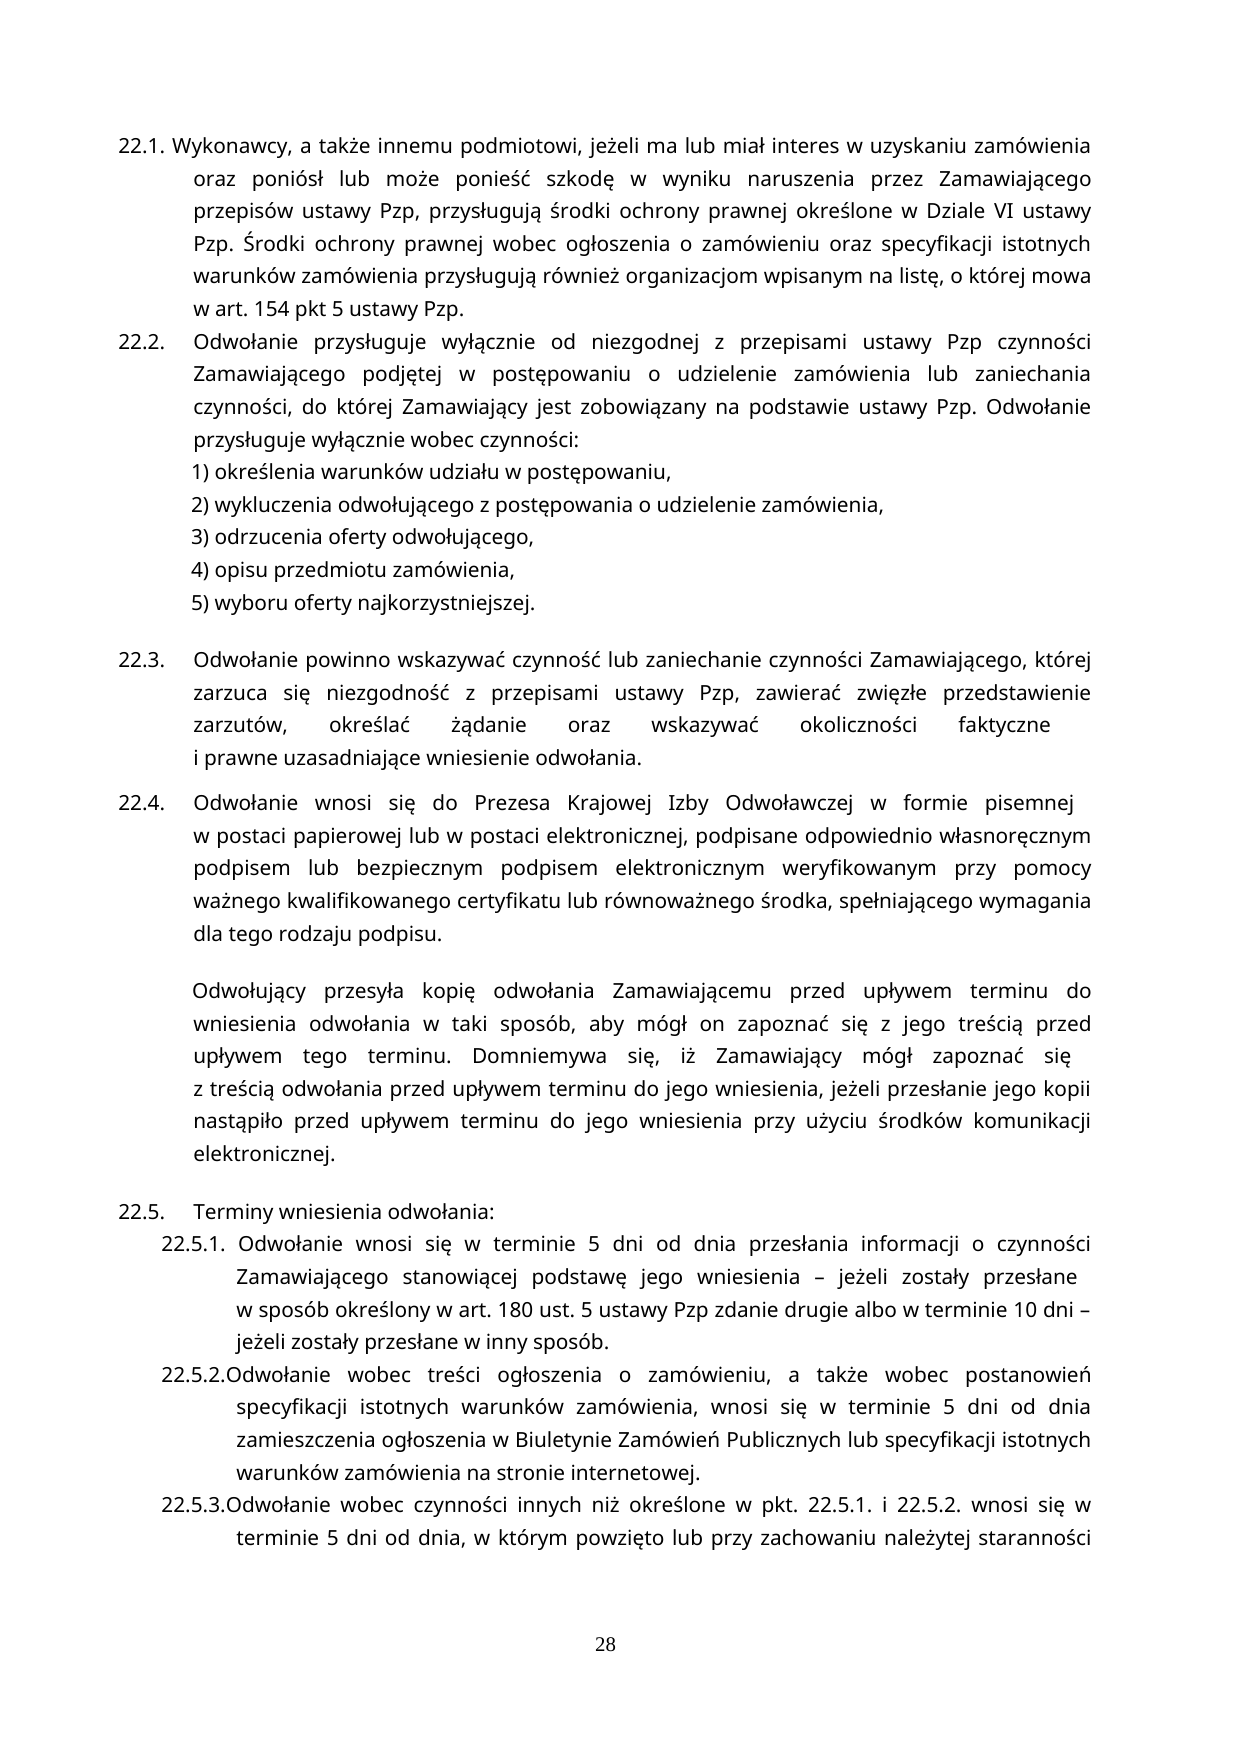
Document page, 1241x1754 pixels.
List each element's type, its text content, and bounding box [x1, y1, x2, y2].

text 5) wyboru oferty najkorzystniejszej. [191, 588, 1092, 616]
text 22.5.2.Odwołanie wobec treści ogłoszenia o zamówieniu, a także wobec postanowień specyfikacji istotnych warunków zamówienia, wnosi się w terminie 5 dni od dnia zamieszczenia ogłoszenia w Biuletynie Zamówień Publicznych lub specyfikacji istotnych warunków zamówienia na stronie internetowej. [161, 1360, 1092, 1486]
text 2) wykluczenia odwołującego z postępowania o udzielenie zamówienia, [191, 490, 1092, 518]
text 22.2. Odwołanie przysługuje wyłącznie od niezgodnej z przepisami ustawy Pzp czynności Zamawiającego podjętej w postępowaniu o udzielenie zamówienia lub zaniechania czynności, do której Zamawiający jest zobowiązany na podstawie ustawy Pzp. Odwołanie przysługuje wyłącznie wobec czynności: [118, 327, 1092, 453]
text 1) określenia warunków udziału w postępowaniu, [191, 457, 1092, 486]
text Odwołujący przesyła kopię odwołania Zamawiającemu przed upływem terminu do wniesienia odwołania w taki sposób, aby mógł on zapoznać się z jego treścią przed upływem tego terminu. Domniemywa się, iż Zamawiający mógł zapoznać się z treścią odwołania przed upływem terminu do jego wniesienia, jeżeli przesłanie jego kopii nastąpiło przed upływem terminu do jego wniesienia przy użyciu środków komunikacji elektronicznej. [192, 976, 1092, 1168]
text 3) odrzucenia oferty odwołującego, [191, 522, 1092, 551]
text 22.5.1. Odwołanie wnosi się w terminie 5 dni od dnia przesłania informacji o czynności Zamawiającego stanowiącej podstawę jego wniesienia – jeżeli zostały przesłane w sposób określony w art. 180 ust. 5 ustawy Pzp zdanie drugie albo w terminie 10 dni – jeżeli zostały przesłane w inny sposób. [161, 1229, 1092, 1356]
text 22.1. Wykonawcy, a także innemu podmiotowi, jeżeli ma lub miał interes w uzyskaniu zamówienia oraz poniósł lub może ponieść szkodę w wyniku naruszenia przez Zamawiającego przepisów ustawy Pzp, przysługują środki ochrony prawnej określone w Dziale VI ustawy Pzp. Środki ochrony prawnej wobec ogłoszenia o zamówieniu oraz specyfikacji istotnych warunków zamówienia przysługują również organizacjom wpisanym na listę, o której mowa w art. 154 pkt 5 ustawy Pzp. [118, 131, 1092, 323]
text 22.3. Odwołanie powinno wskazywać czynność lub zaniechanie czynności Zamawiającego, której zarzuca się niezgodność z przepisami ustawy Pzp, zawierać zwięzłe przedstawienie zarzutów, określać żądanie oraz wskazywać okoliczności faktyczne i prawne uzasadniające wniesienie odwołania. [118, 645, 1092, 772]
text 22.5. Terminy wniesienia odwołania: [118, 1197, 1092, 1225]
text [161, 1490, 1092, 1551]
text 4) opisu przedmiotu zamówienia, [191, 555, 1092, 583]
text 22.4. Odwołanie wnosi się do Prezesa Krajowej Izby Odwoławczej w formie pisemnej w postaci papierowej lub w postaci elektronicznej, podpisane odpowiednio własnoręcznym podpisem lub bezpiecznym podpisem elektronicznym weryfikowanym przy pomocy ważnego kwalifikowanego certyfikatu lub równoważnego środka, spełniającego wymagania dla tego rodzaju podpisu. [118, 788, 1092, 947]
